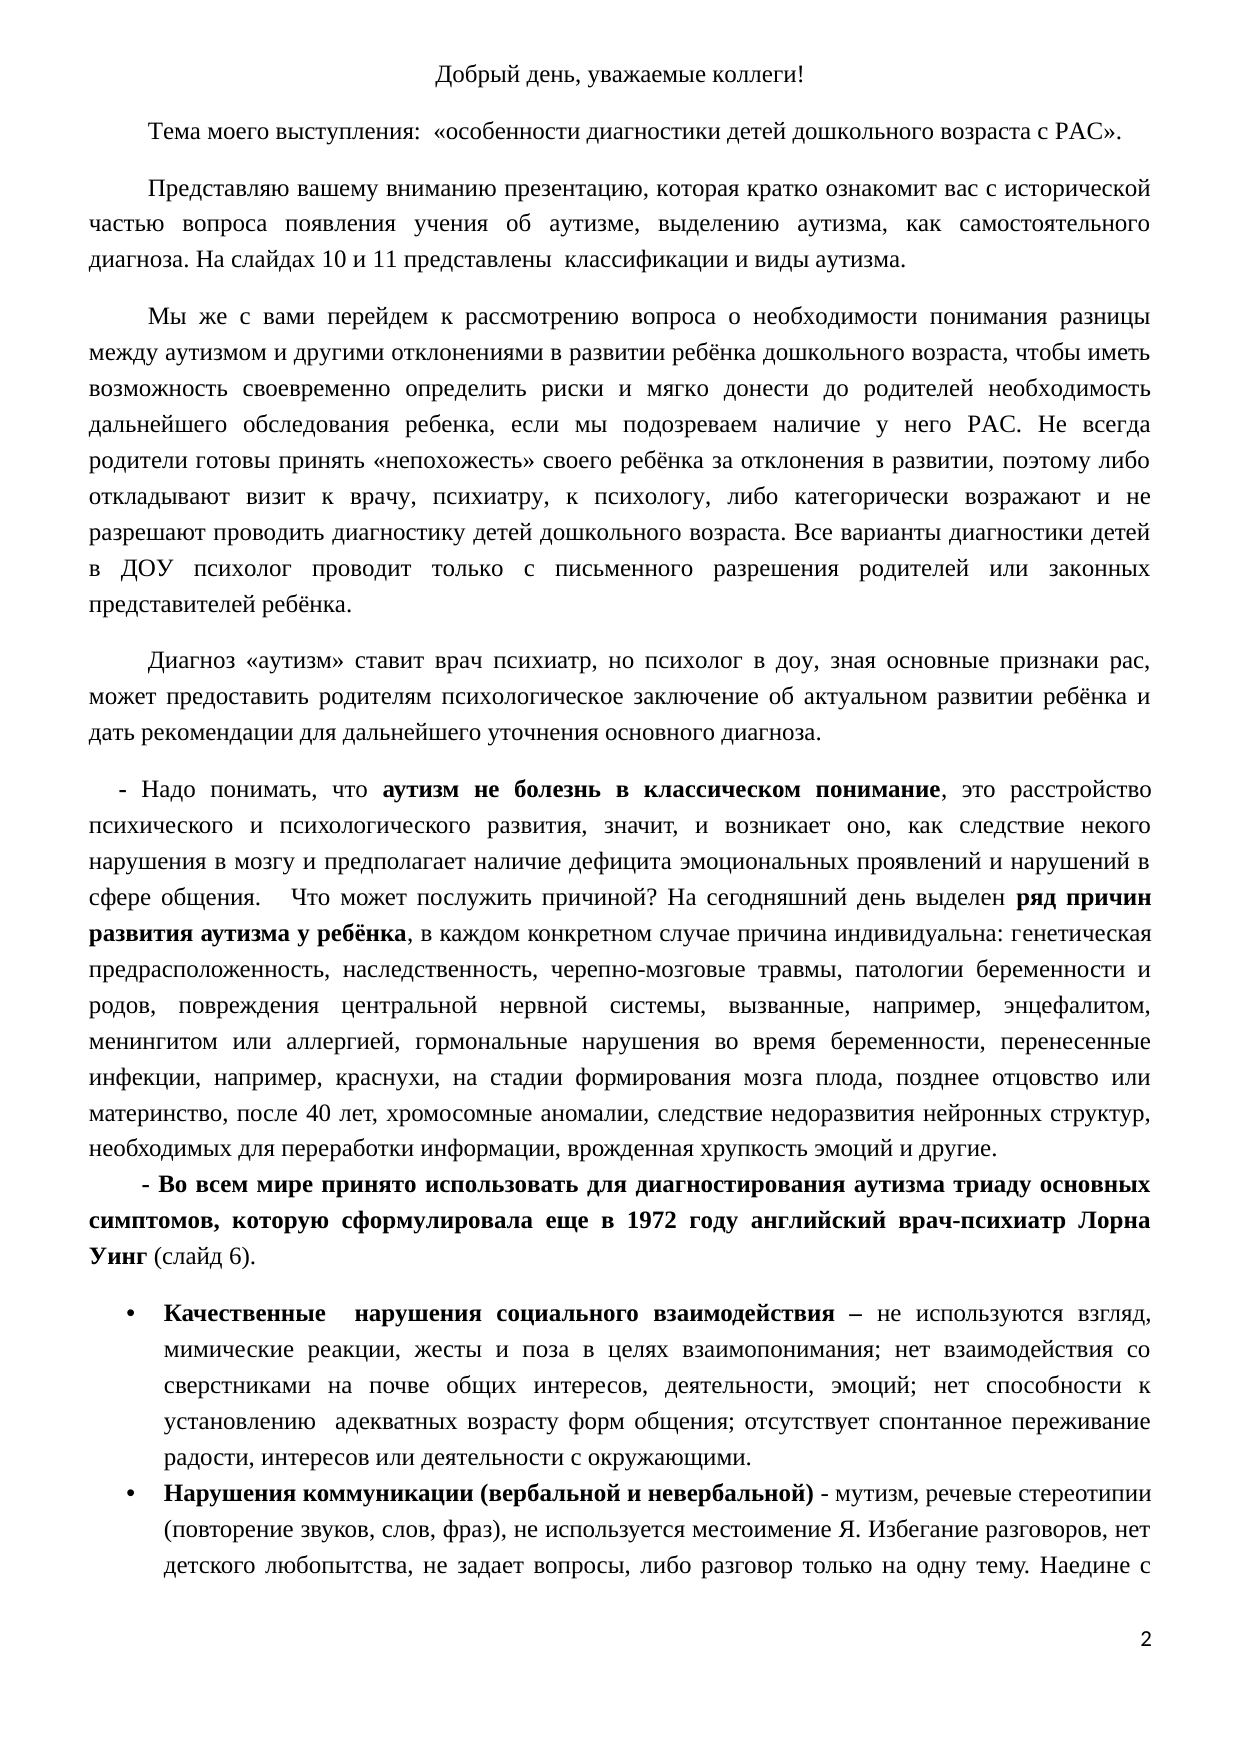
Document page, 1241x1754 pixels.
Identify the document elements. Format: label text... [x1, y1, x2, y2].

text Добрый день, уважаемые коллеги! [89, 59, 1152, 88]
text Диагноз «аутизм» ставит врач психиатр, но психолог в доу, зная основные признаки рас, может предоставить родителям психологическое заключение об актуальном развитии ребёнка и дать рекомендации для дальнейшего уточнения основного диагноза. [89, 646, 1152, 746]
text Представляю вашему вниманию презентацию, которая кратко ознакомит вас с исторической частью вопроса появления учения об аутизме, выделению аутизма, как самостоятельного диагноза. На слайдах 10 и 11 представлены классификации и виды аутизма. [89, 173, 1152, 273]
text Мы же с вами перейдем к рассмотрению вопроса о необходимости понимания разницы между аутизмом и другими отклонениями в развитии ребёнка дошкольного возраста, чтобы иметь возможность своевременно определить риски и мягко донести до родителей необходимость дальнейшего обследования ребенка, если мы подозреваем наличие у него РАС. Не всегда родители готовы принять «непохожесть» своего ребёнка за отклонения в развитии, поэтому либо откладывают визит к врачу, психиатру, к психологу, либо категорически возражают и не разрешают проводить диагностику детей дошкольного возраста. Все варианты диагностики детей в ДОУ психолог проводит только с письменного разрешения родителей или законных представителей ребёнка. [89, 301, 1152, 617]
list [126, 1478, 1152, 1579]
text - Во всем мире принято использовать для диагностирования аутизма триаду основных симптомов, которую сформулировала еще в 1972 году английский врач-психиатр Лорна Уинг (слайд 6). [89, 1169, 1152, 1270]
text - Надо понимать, что аутизм не болезнь в классическом понимание, это расстройство психического и психологического развития, значит, и возникает оно, как следствие некого нарушения в мозгу и предполагает наличие дефицита эмоциональных проявлений и нарушений в сфере общения. Что может послужить причиной? На сегодняшний день выделен ряд причин развития аутизма у ребёнка, в каждом конкретном случае причина индивидуальна: генетическая предрасположенность, наследственность, черепно-мозговые травмы, патологии беременности и родов, повреждения центральной нервной системы, вызванные, например, энцефалитом, менингитом или аллергией, гормональные нарушения во время беременности, перенесенные инфекции, например, краснухи, на стадии формирования мозга плода, позднее отцовство или материнство, после 40 лет, хромосомные аномалии, следствие недоразвития нейронных структур, необходимых для переработки информации, врожденная хрупкость эмоций и другие. [89, 774, 1152, 1162]
text Тема моего выступления: «особенности диагностики детей дошкольного возраста с РАС». [89, 116, 1152, 144]
list Качественные нарушения социального взаимодействия – не используются взгляд, мимические реакции, жесты и поза в целях взаимопонимания; нет взаимодействия со сверстниками на почве общих интересов, деятельности, эмоций; нет способности к установлению адекватных возрасту форм общения; отсутствует спонтанное переживание радости, интересов или деятельности с окружающими. [126, 1298, 1152, 1471]
